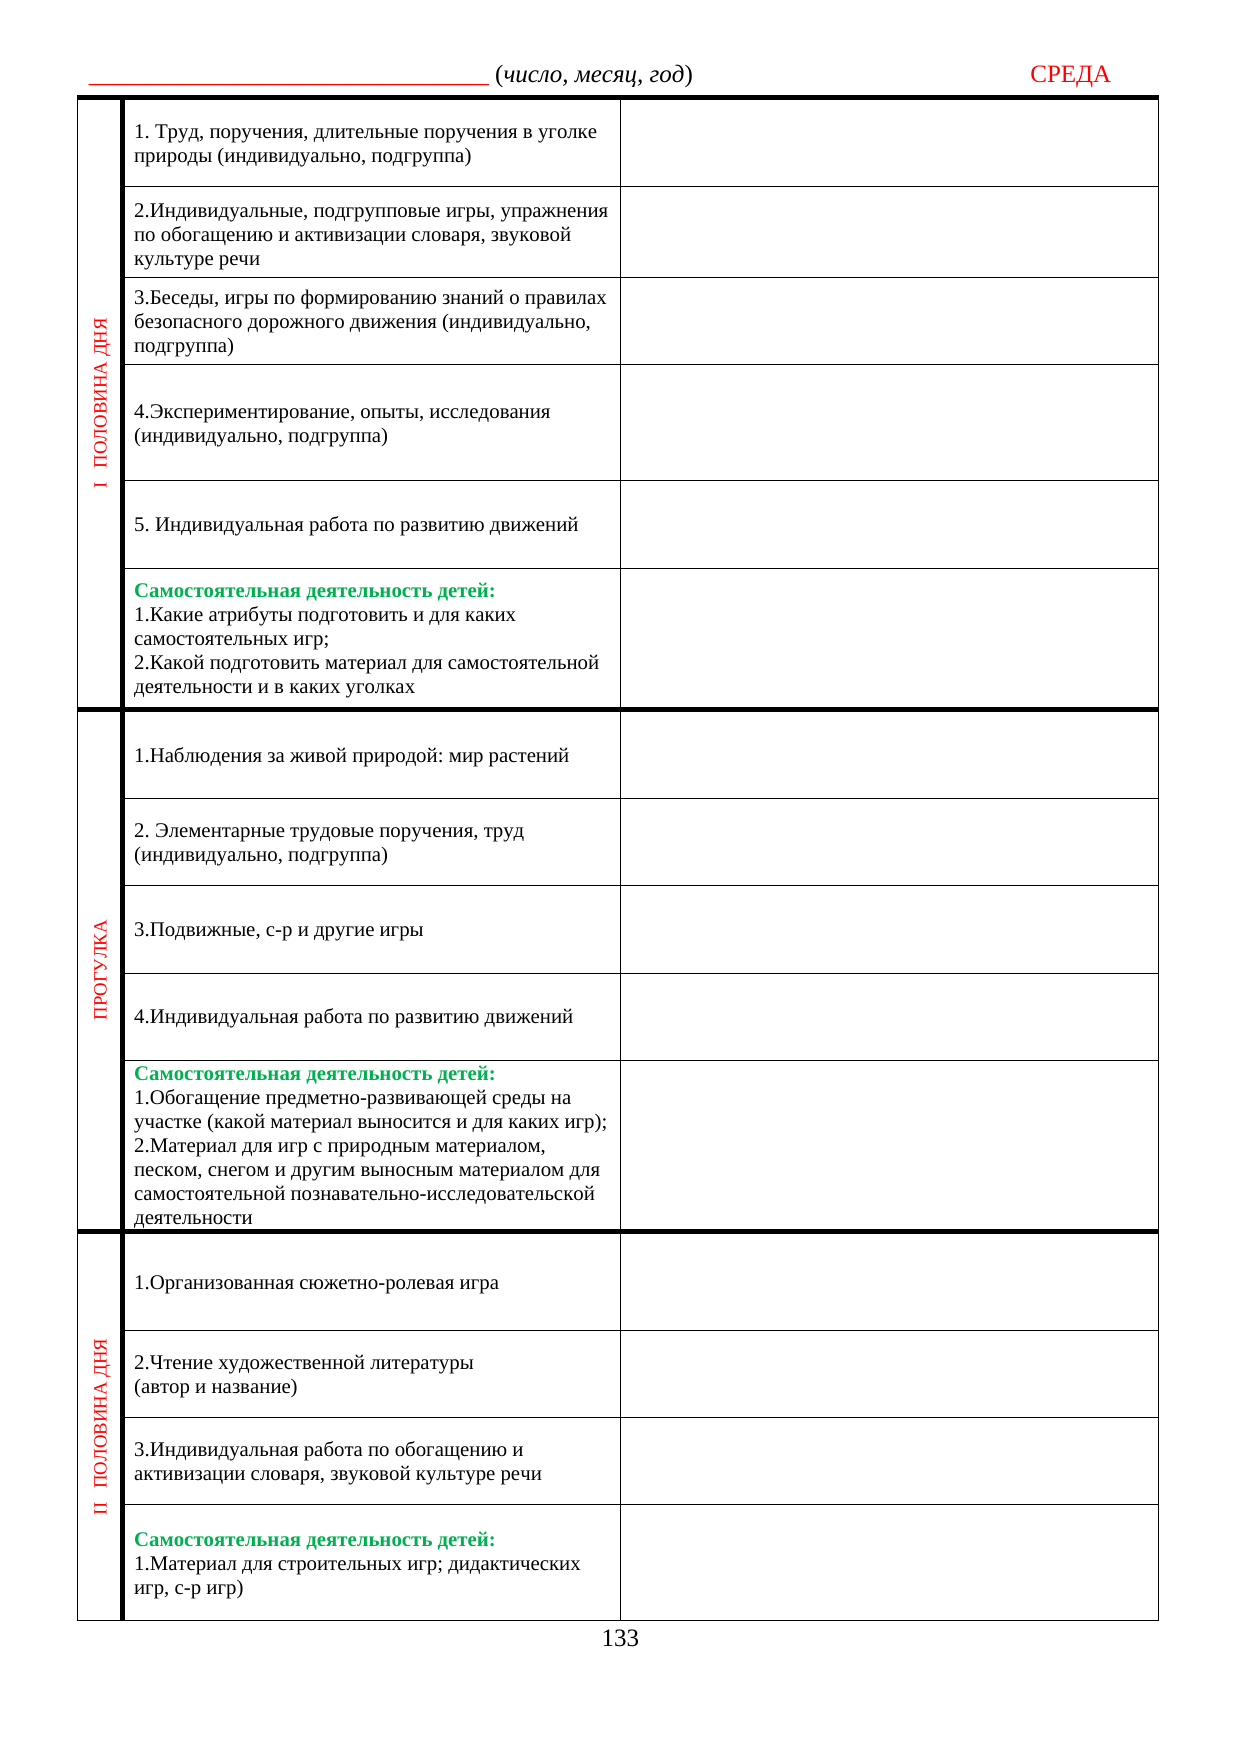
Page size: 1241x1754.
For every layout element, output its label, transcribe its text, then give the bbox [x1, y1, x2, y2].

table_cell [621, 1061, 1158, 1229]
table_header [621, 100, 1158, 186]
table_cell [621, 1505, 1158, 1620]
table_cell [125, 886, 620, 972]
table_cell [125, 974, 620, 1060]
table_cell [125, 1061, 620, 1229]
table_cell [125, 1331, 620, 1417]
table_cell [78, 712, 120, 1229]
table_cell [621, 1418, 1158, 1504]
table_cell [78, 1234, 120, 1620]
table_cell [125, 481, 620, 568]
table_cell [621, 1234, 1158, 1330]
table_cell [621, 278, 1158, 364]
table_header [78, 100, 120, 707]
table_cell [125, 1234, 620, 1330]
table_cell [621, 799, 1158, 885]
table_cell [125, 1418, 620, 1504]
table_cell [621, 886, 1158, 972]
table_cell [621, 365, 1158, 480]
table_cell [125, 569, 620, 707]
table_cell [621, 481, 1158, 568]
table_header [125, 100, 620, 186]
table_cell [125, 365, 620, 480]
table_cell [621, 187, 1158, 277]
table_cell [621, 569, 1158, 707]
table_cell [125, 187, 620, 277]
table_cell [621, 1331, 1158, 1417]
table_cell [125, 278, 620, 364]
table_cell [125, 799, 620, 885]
text ________________________________ (число, месяц, год) СРЕДА [89, 59, 1152, 88]
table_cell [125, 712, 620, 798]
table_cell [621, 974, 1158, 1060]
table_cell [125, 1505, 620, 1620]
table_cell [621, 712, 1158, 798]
